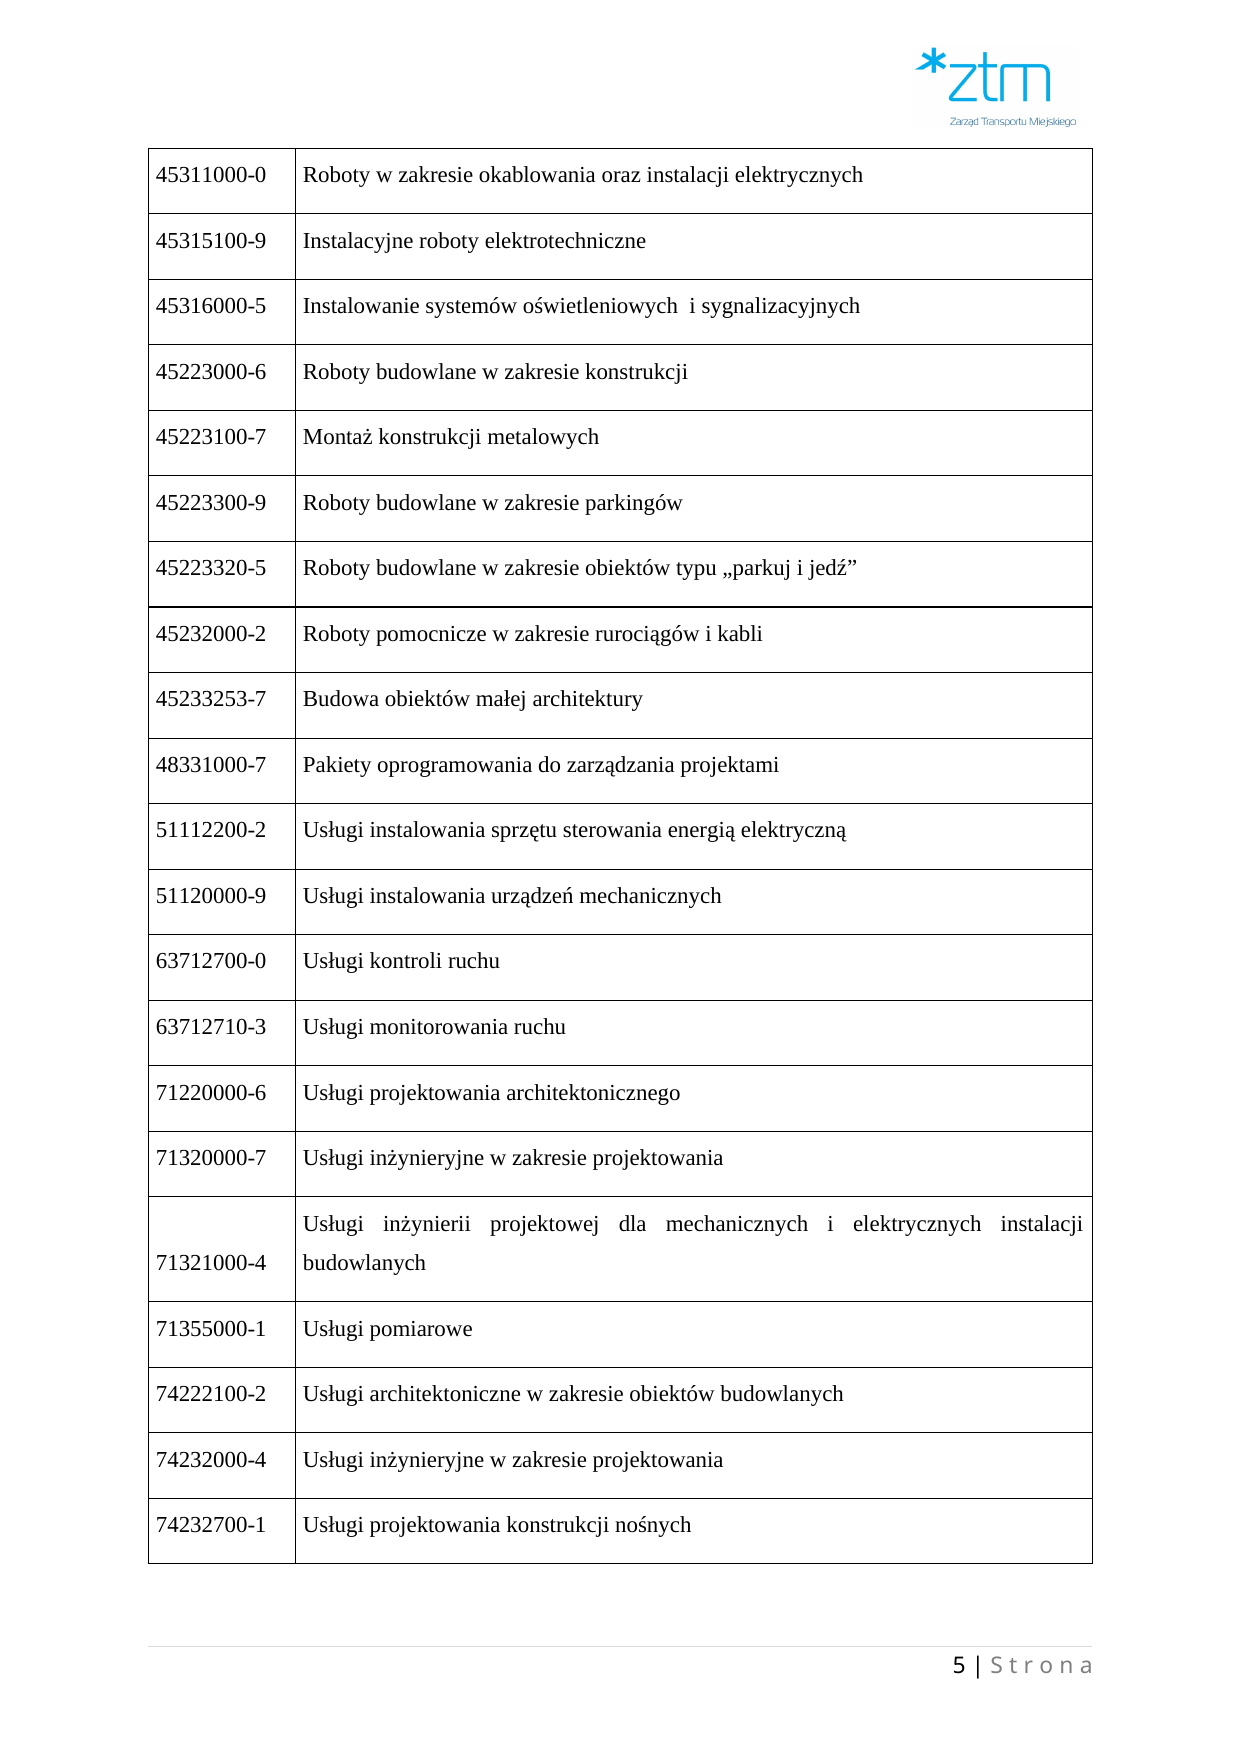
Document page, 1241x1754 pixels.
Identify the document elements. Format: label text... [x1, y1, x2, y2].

table_cell Usługi kontroli ruchu [296, 935, 1092, 999]
table_cell 48331000-7 [149, 739, 295, 803]
table_cell 45223000-6 [149, 345, 295, 410]
table_cell Usługi inżynieryjne w zakresie projektowania [296, 1433, 1092, 1498]
table_cell 63712700-0 [149, 935, 295, 999]
table_cell Usługi architektoniczne w zakresie obiektów budowlanych [296, 1368, 1092, 1432]
table_cell 51112200-2 [149, 804, 295, 868]
table_cell 45315100-9 [149, 214, 295, 279]
table_cell 45223100-7 [149, 411, 295, 475]
table_cell 74232000-4 [149, 1433, 295, 1498]
table_cell 45223300-9 [149, 476, 295, 541]
table_cell Instalowanie systemów oświetleniowych i sygnalizacyjnych [296, 280, 1092, 344]
table_cell Pakiety oprogramowania do zarządzania projektami [296, 739, 1092, 803]
table_cell Usługi inżynieryjne w zakresie projektowania [296, 1132, 1092, 1196]
table_cell Usługi instalowania sprzętu sterowania energią elektryczną [296, 804, 1092, 868]
table_cell Usługi monitorowania ruchu [296, 1001, 1092, 1065]
table_cell 45233253-7 [149, 673, 295, 737]
table_cell 71321000-4 [149, 1197, 295, 1301]
table_cell 45223320-5 [149, 542, 295, 606]
table_cell Usługi projektowania architektonicznego [296, 1066, 1092, 1131]
table_cell 45316000-5 [149, 280, 295, 344]
table_cell 71220000-6 [149, 1066, 295, 1131]
table_cell Roboty w zakresie okablowania oraz instalacji elektrycznych [296, 149, 1092, 213]
table_cell 63712710-3 [149, 1001, 295, 1065]
table_cell 51120000-9 [149, 870, 295, 934]
table_cell Usługi projektowania konstrukcji nośnych [296, 1499, 1092, 1563]
table_cell Roboty budowlane w zakresie parkingów [296, 476, 1092, 541]
table_cell Roboty pomocnicze w zakresie rurociągów i kabli [296, 608, 1092, 672]
picture [912, 45, 1080, 129]
table_cell Usługi instalowania urządzeń mechanicznych [296, 870, 1092, 934]
table_cell Roboty budowlane w zakresie konstrukcji [296, 345, 1092, 410]
table_cell Usługi inżynierii projektowej dla mechanicznych i elektrycznych instalacji budowlanych [296, 1197, 1092, 1301]
table_cell 45232000-2 [149, 608, 295, 672]
table_cell 71355000-1 [149, 1302, 295, 1367]
table_cell Budowa obiektów małej architektury [296, 673, 1092, 737]
table_cell Usługi pomiarowe [296, 1302, 1092, 1367]
table_cell Instalacyjne roboty elektrotechniczne [296, 214, 1092, 279]
table_cell Montaż konstrukcji metalowych [296, 411, 1092, 475]
table_cell 71320000-7 [149, 1132, 295, 1196]
table_cell 45311000-0 [149, 149, 295, 213]
table_cell Roboty budowlane w zakresie obiektów typu „parkuj i jedź” [296, 542, 1092, 606]
table_cell 74222100-2 [149, 1368, 295, 1432]
table_cell 74232700-1 [149, 1499, 295, 1563]
